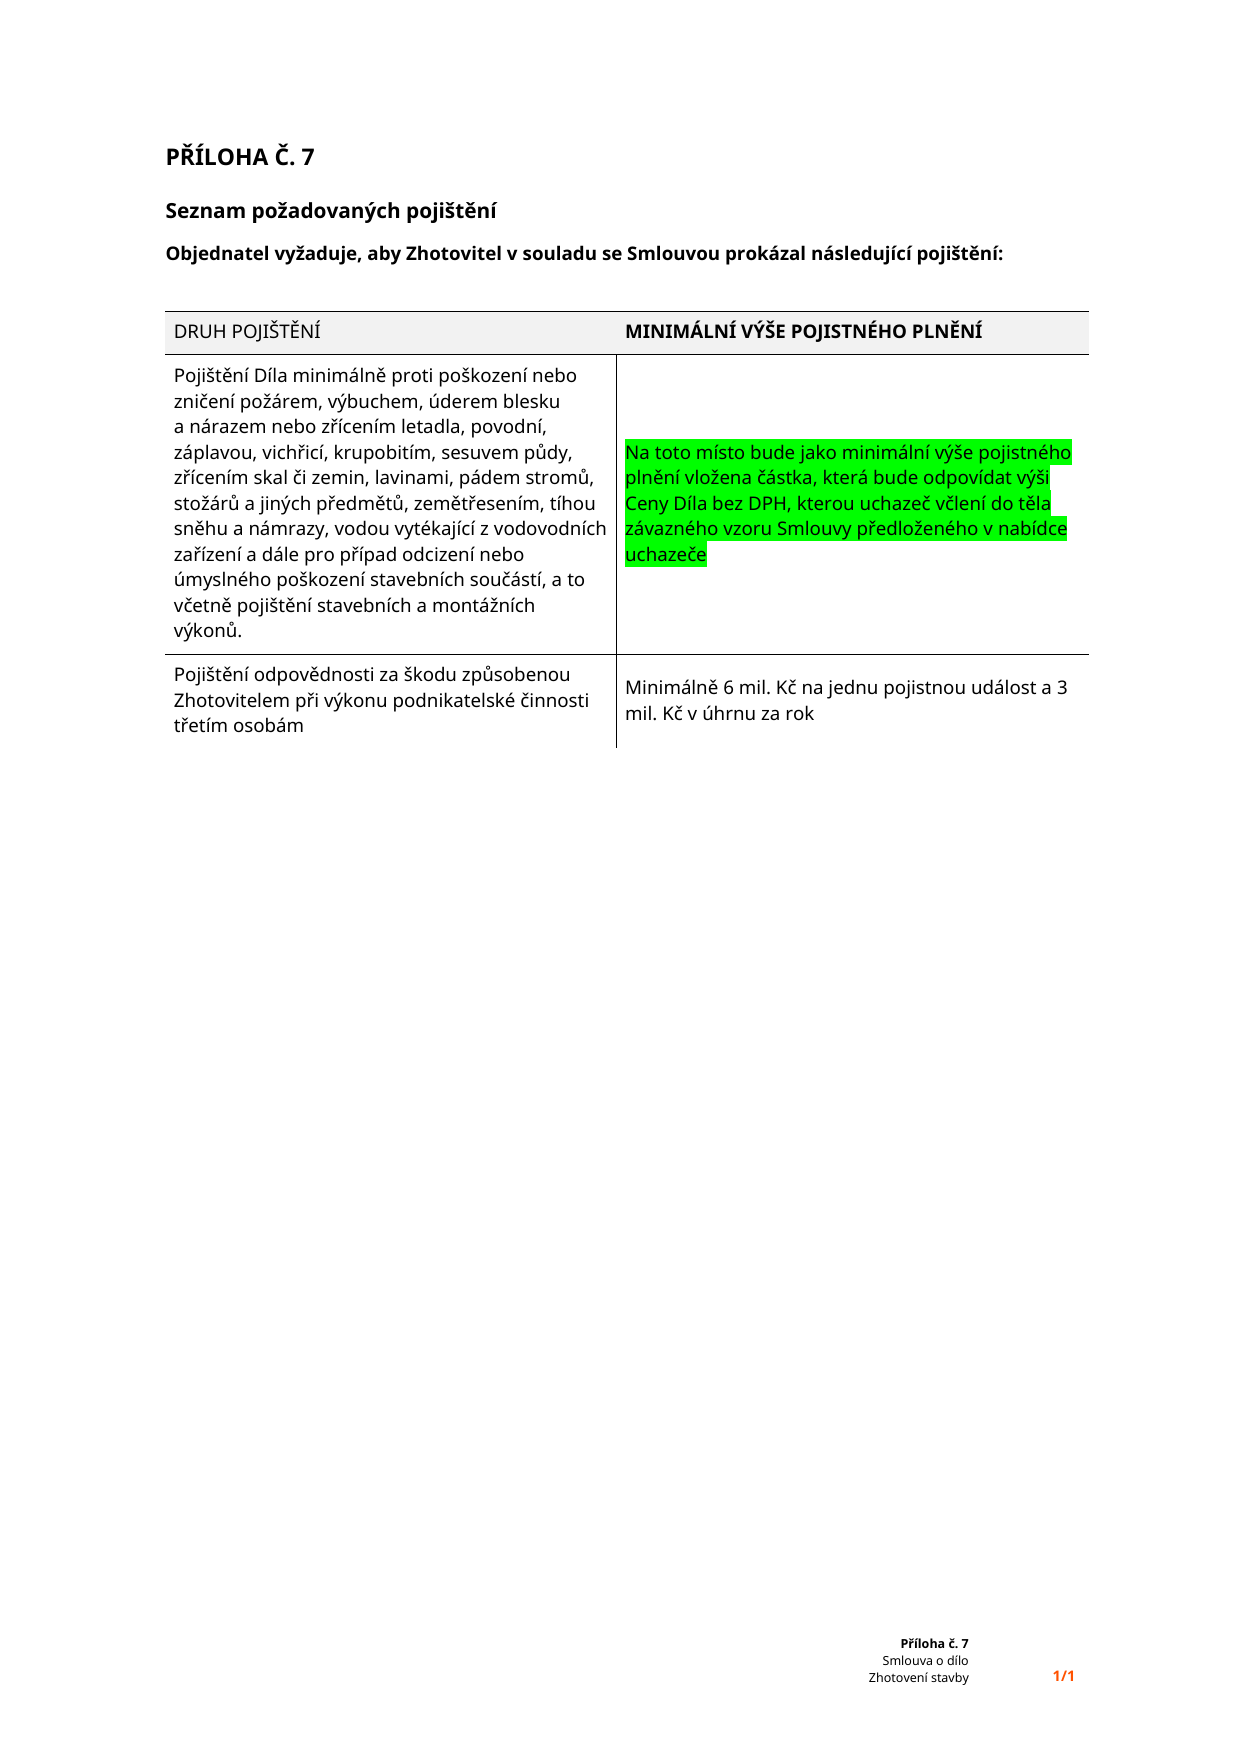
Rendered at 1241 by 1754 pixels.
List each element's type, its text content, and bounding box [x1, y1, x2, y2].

table_cell Minimálně 6 mil. Kč na jednu pojistnou událost a 3 mil. Kč v úhrnu za rok [617, 655, 1089, 748]
table_cell Pojištění Díla minimálně proti poškození nebo zničení požárem, výbuchem, úderem blesku a nárazem nebo zřícením letadla, povodní, záplavou, vichřicí, krupobitím, sesuvem půdy, zřícením skal či zemin, lavinami, pádem stromů, stožárů a jiných předmětů, zemětřesením, tíhou sněhu a námrazy, vodou vytékající z vodovodních zařízení a dále pro případ odcizení nebo úmyslného poškození stavebních součástí, a to včetně pojištění stavebních a montážních výkonů. [165, 355, 616, 653]
text Příloha č. 7 [165, 141, 1075, 173]
table_cell Pojištění odpovědnosti za škodu způsobenou Zhotovitelem při výkonu podnikatelské činnosti třetím osobám [165, 655, 616, 748]
table_cell Na toto místo bude jako minimální výše pojistného plnění vložena částka, která bude odpovídat výši Ceny Díla bez DPH, kterou uchazeč včlení do těla závazného vzoru Smlouvy předloženého v nabídce uchazeče [617, 355, 1089, 653]
table_header MINIMÁLNÍ VÝŠE POJISTNÉHO PLNĚNÍ [617, 312, 1089, 354]
table_header DRUH POJIŠTĚNÍ [165, 312, 617, 354]
text Objednatel vyžaduje, aby Zhotovitel v souladu se Smlouvou prokázal následující pojištění: [165, 240, 1075, 266]
text Seznam požadovaných pojištění [165, 197, 1075, 225]
